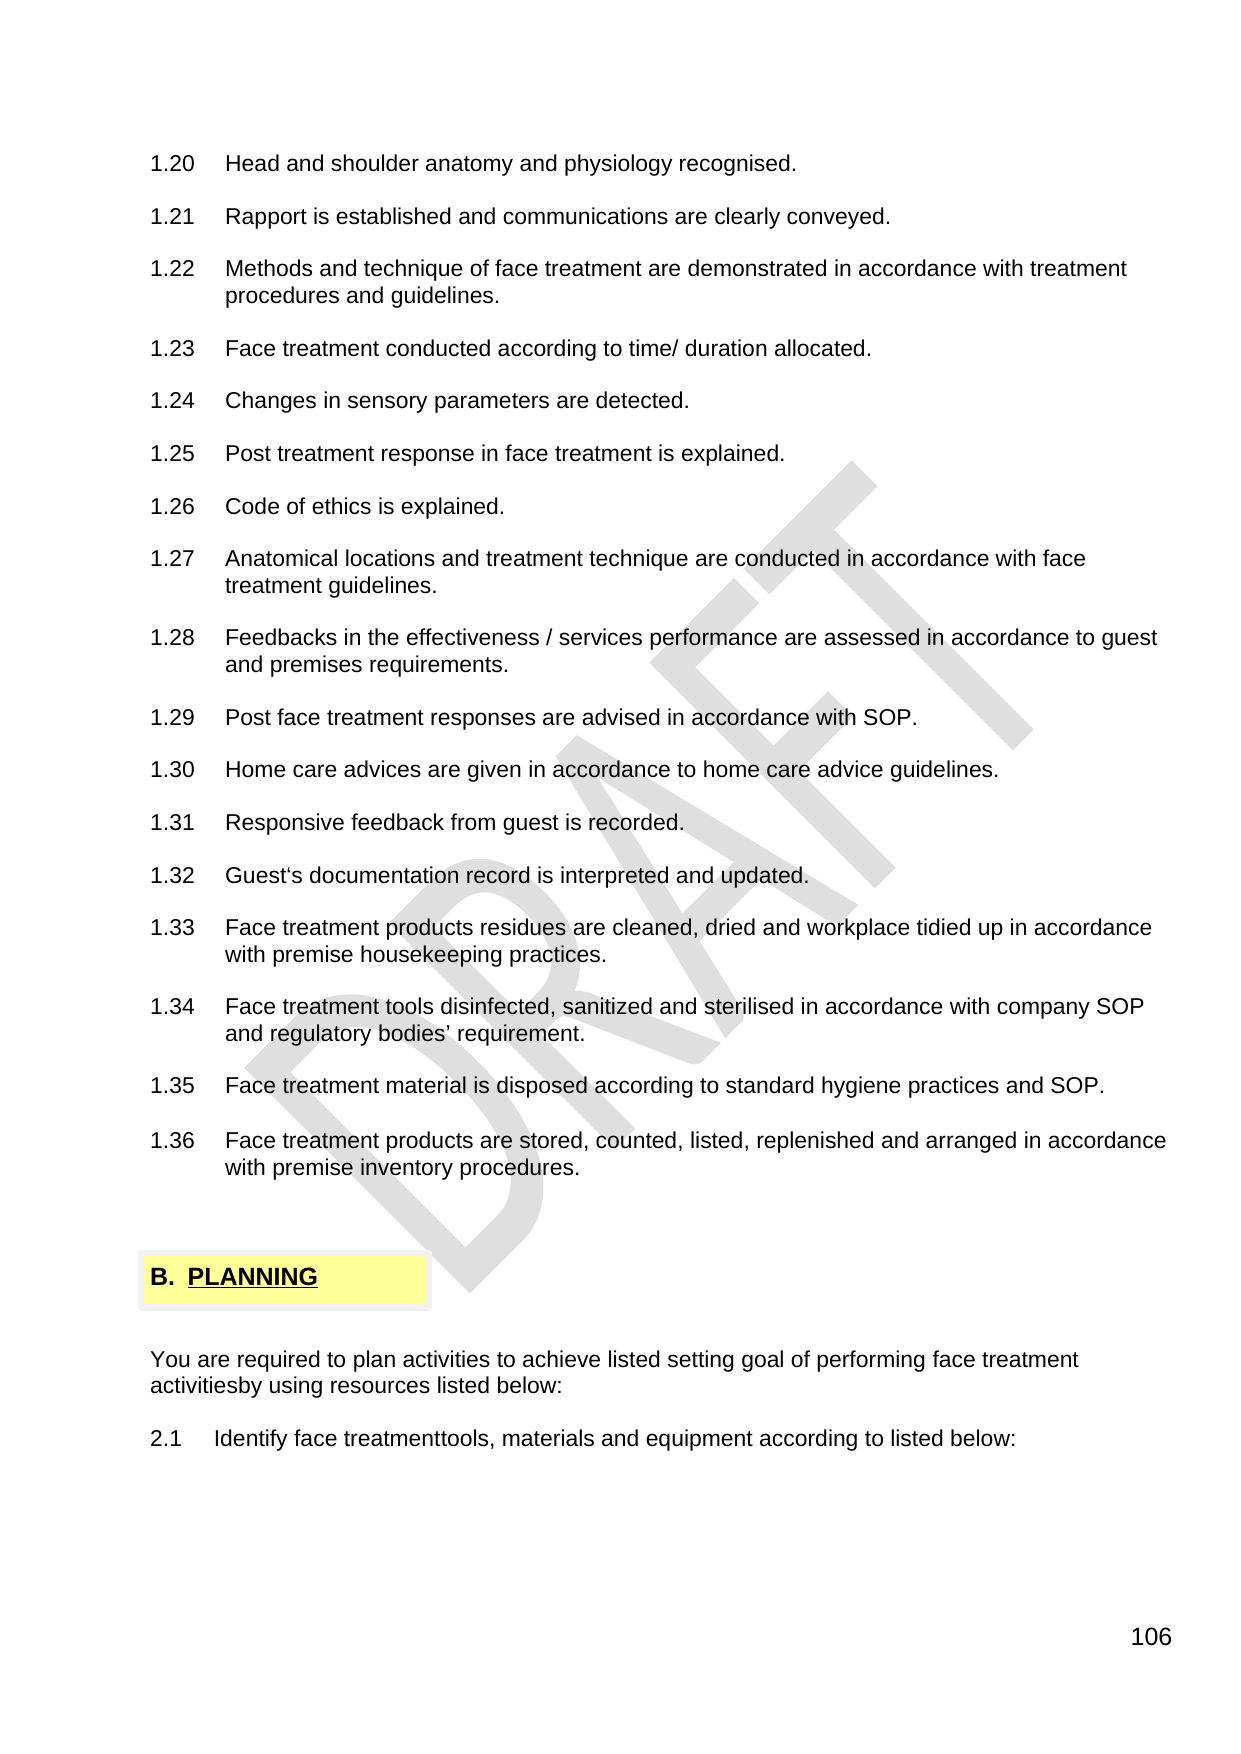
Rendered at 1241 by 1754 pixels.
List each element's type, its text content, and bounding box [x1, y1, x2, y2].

list Code of ethics is explained. [150, 493, 1172, 519]
list PLANNING [150, 1262, 1172, 1290]
list Methods and technique of face treatment are demonstrated in accordance with treatment procedures and guidelines. [150, 255, 1172, 308]
list Face treatment conducted according to time/ duration allocated. [150, 334, 1172, 361]
list Changes in sensory parameters are detected. [150, 387, 1172, 413]
list Responsive feedback from guest is recorded. [150, 809, 1172, 835]
list Head and shoulder anatomy and physiology recognised. [150, 150, 1172, 176]
text 2.1 Identify face treatmenttools, materials and equipment according to listed below: [150, 1424, 1172, 1451]
list Home care advices are given in accordance to home care advice guidelines. [150, 756, 1172, 782]
list You are required to plan activities to achieve listed setting goal of performing face treatment activitiesby using resources listed below: [150, 1346, 1172, 1398]
list Feedbacks in the effectiveness / services performance are assessed in accordance to guest and premises requirements. [150, 624, 1172, 677]
list Post treatment response in face treatment is explained. [150, 440, 1172, 466]
list Face treatment material is disposed according to standard hygiene practices and SOP. [150, 1072, 1172, 1099]
list Face treatment products residues are cleaned, dried and workplace tidied up in accordance with premise housekeeping practices. [150, 914, 1172, 967]
list Face treatment products are stored, counted, listed, replenished and arranged in accordance with premise inventory procedures. [150, 1127, 1172, 1180]
list Rapport is established and communications are clearly conveyed. [150, 203, 1172, 229]
list Face treatment tools disinfected, sanitized and sterilised in accordance with company SOP and regulatory bodies’ requirement. [150, 993, 1172, 1046]
list Guest‘s documentation record is interpreted and updated. [150, 862, 1172, 888]
list Anatomical locations and treatment technique are conducted in accordance with face treatment guidelines. [150, 545, 1172, 598]
list Post face treatment responses are advised in accordance with SOP. [150, 703, 1172, 730]
